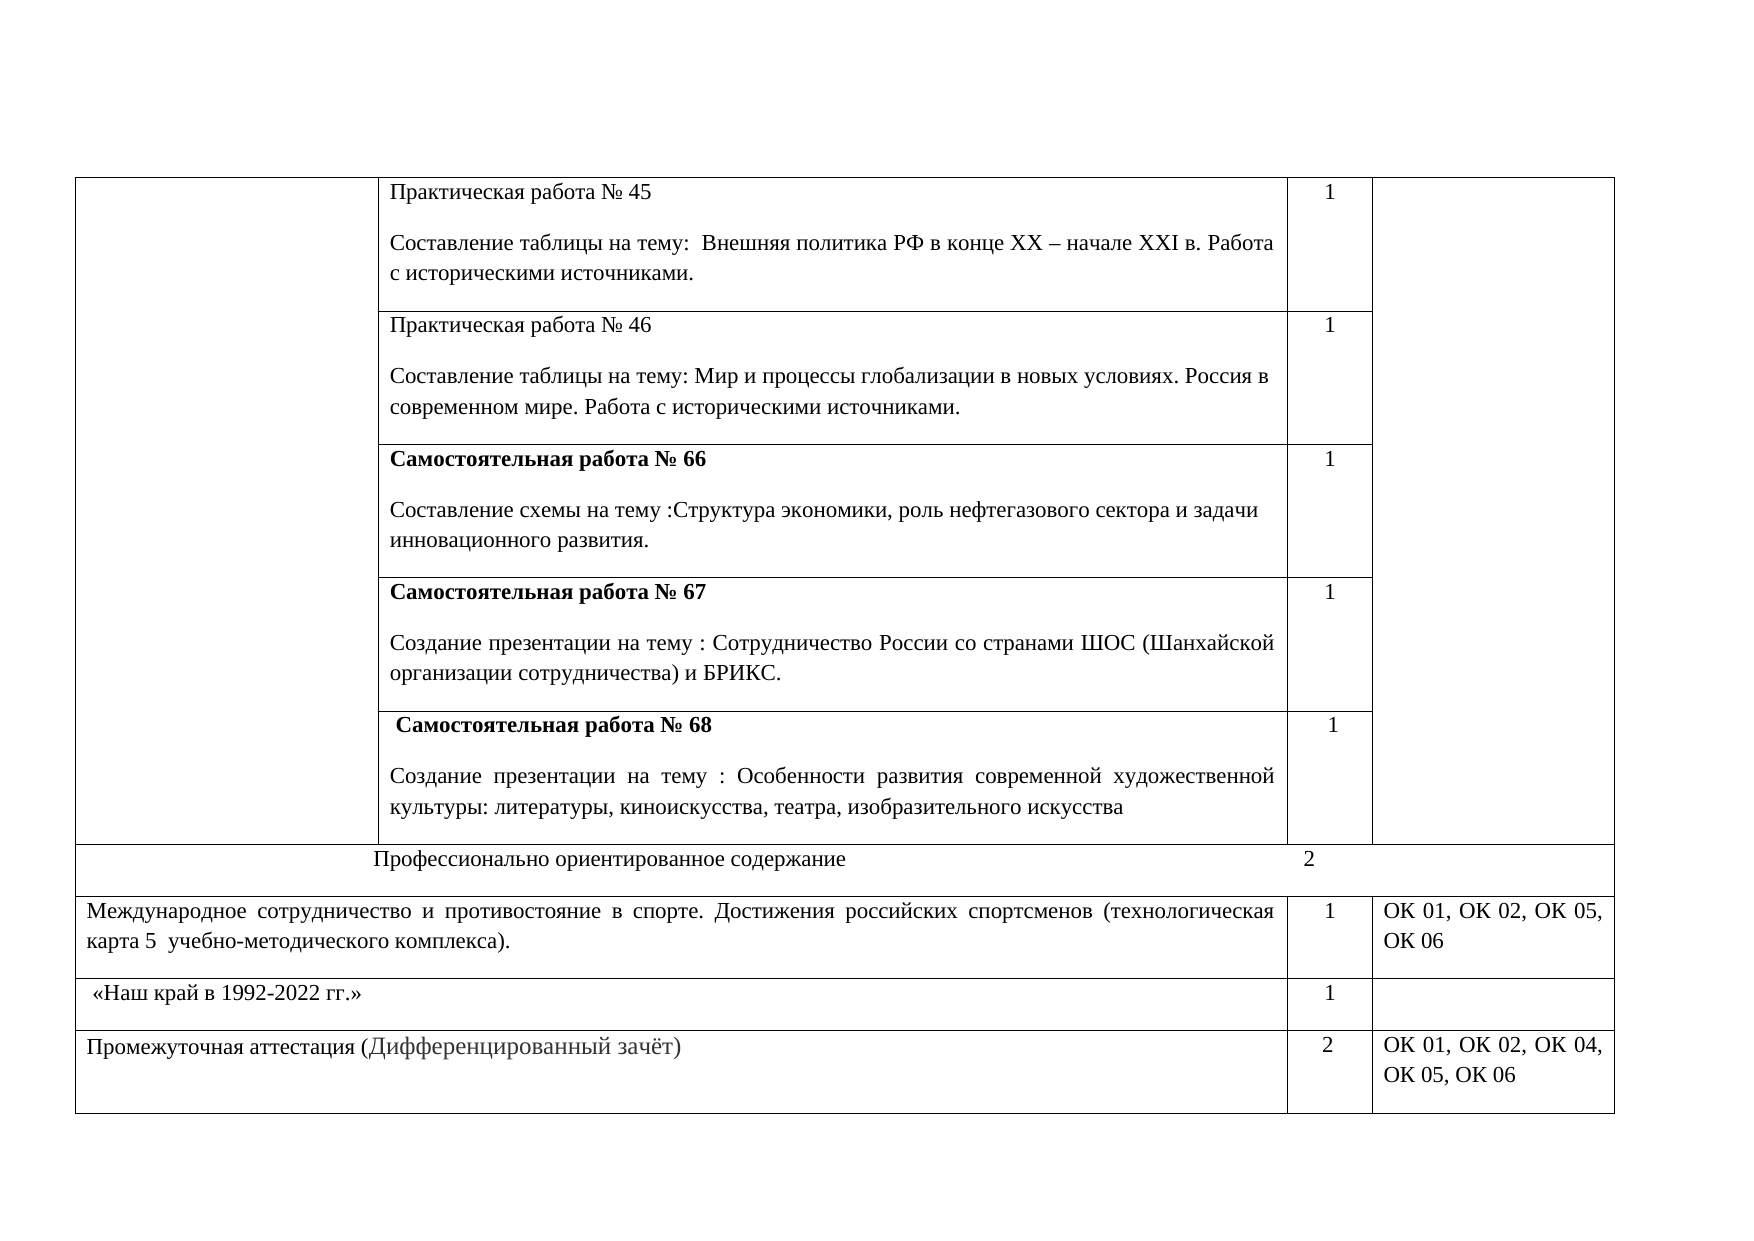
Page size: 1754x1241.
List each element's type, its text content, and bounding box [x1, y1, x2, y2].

table_cell «Наш край в 1992-2022 гг.» [76, 979, 1287, 1030]
table_cell 1 [1288, 445, 1372, 577]
table_cell Самостоятельная работа № 66 Составление схемы на тему :Структура экономики, роль нефтегазового сектора и задачи инновационного развития. [379, 445, 1287, 577]
table_cell 2 [1288, 1031, 1372, 1113]
table_cell Самостоятельная работа № 67 Создание презентации на тему : Сотрудничество России со странами ШОС (Шанхайской организации сотрудничества) и БРИКС. [379, 578, 1287, 711]
table_cell Профессионально ориентированное содержание 2 [76, 845, 1614, 896]
table_cell 1 [1288, 178, 1372, 311]
table_cell Промежуточная аттестация (Дифференцированный зачёт) [76, 1031, 1287, 1113]
table_cell Самостоятельная работа № 68 Создание презентации на тему : Особенности развития современной художественной культуры: литературы, киноискусства, театра, изобразительного искусства [379, 712, 1287, 844]
table_cell 1 [1288, 712, 1372, 844]
table_cell ОК 01, ОК 02, ОК 04, ОК 05, ОК 06 [1373, 1031, 1614, 1113]
table_cell ОК 01, ОК 02, ОК 05, ОК 06 [1373, 897, 1614, 978]
table_cell 1 [1288, 578, 1372, 711]
table_cell 1 [1288, 979, 1372, 1030]
table_cell 1 [1288, 312, 1372, 444]
table_cell Практическая работа № 46 Составление таблицы на тему: Мир и процессы глобализации в новых условиях. Россия в современном мире. Работа с историческими источниками. [379, 312, 1287, 444]
table_cell Практическая работа № 45 Составление таблицы на тему: Внешняя политика РФ в конце XX – начале XXI в. Работа с историческими источниками. [379, 178, 1287, 311]
table_cell [1373, 979, 1614, 1030]
table_cell 1 [1288, 897, 1372, 978]
table_cell Международное сотрудничество и противостояние в спорте. Достижения российских спортсменов (технологическая карта 5 учебно-методического комплекса). [76, 897, 1287, 978]
